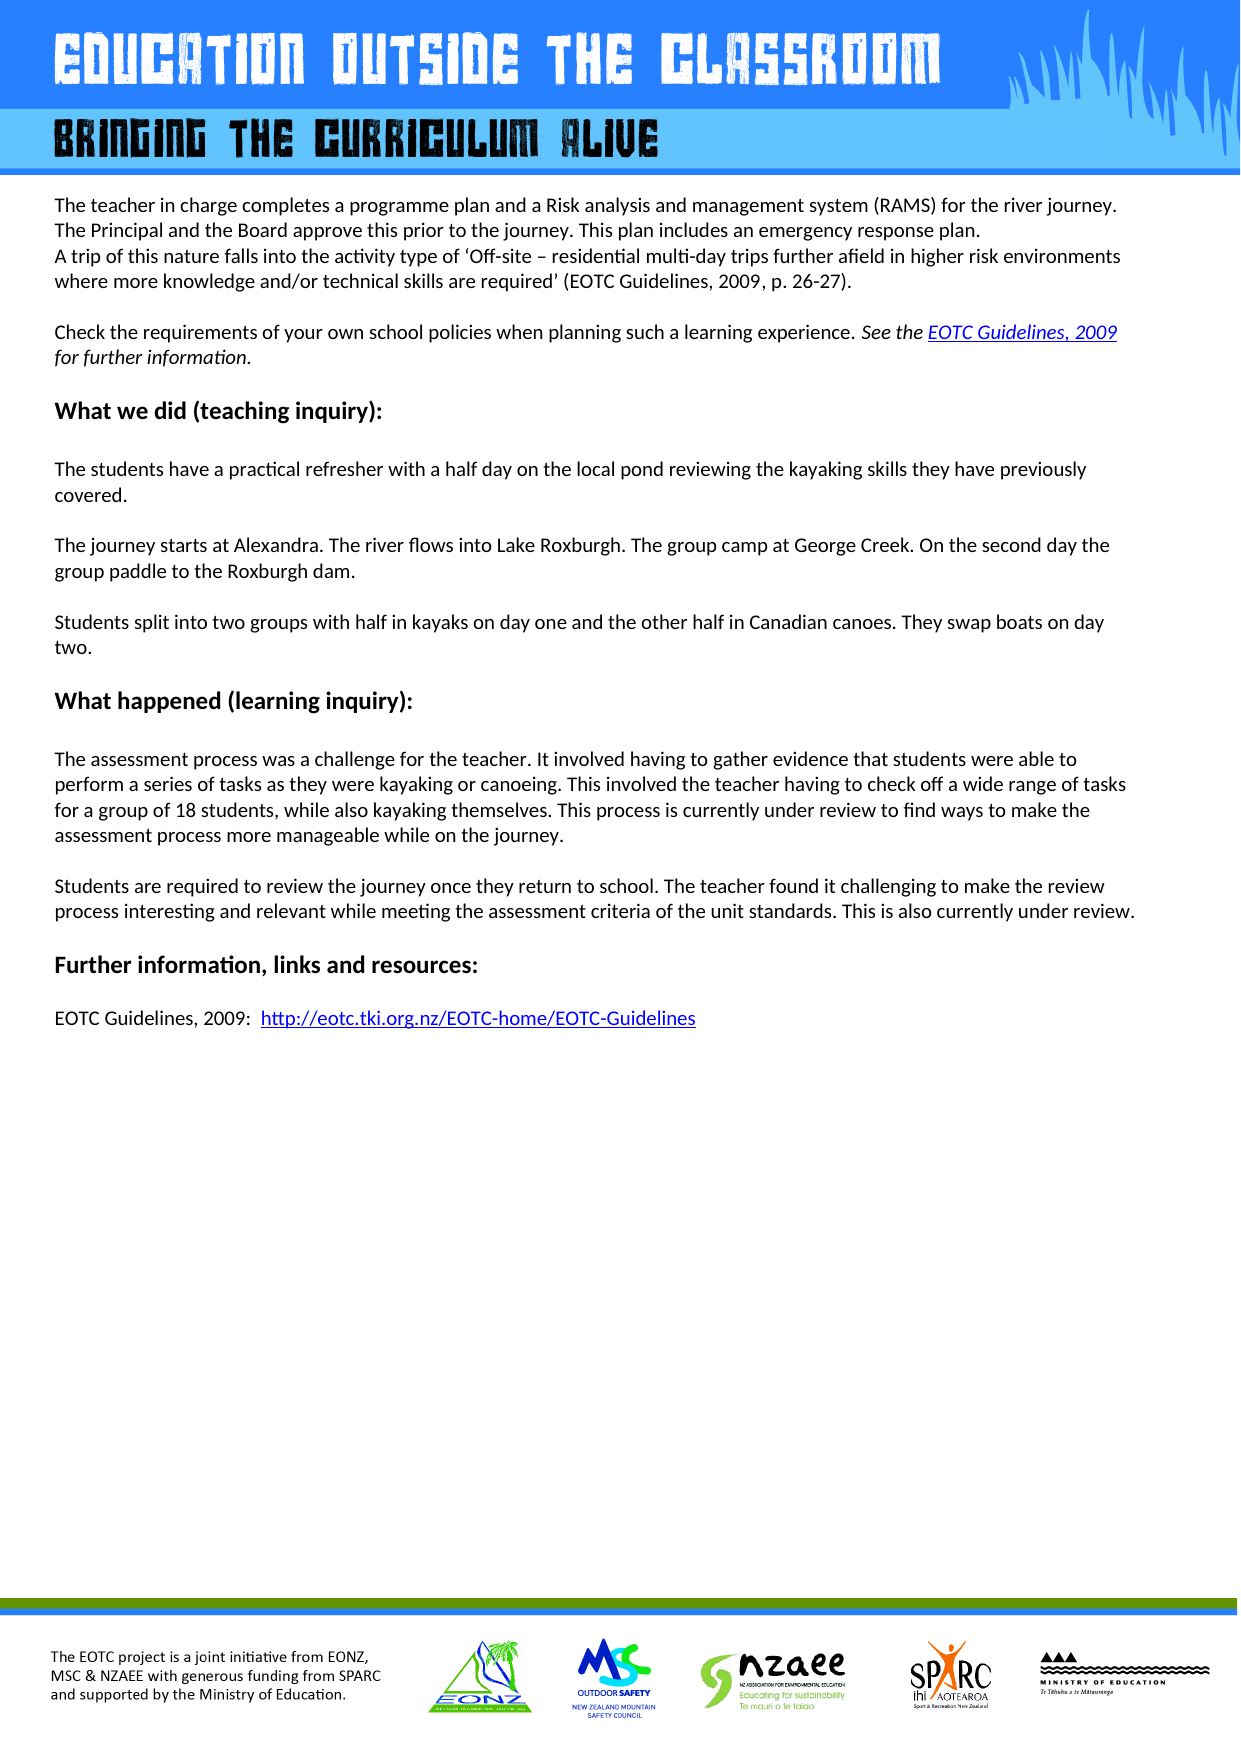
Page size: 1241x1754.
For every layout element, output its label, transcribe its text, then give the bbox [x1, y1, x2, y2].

text Students split into two groups with half in kayaks on day one and the other half in Canadian canoes. They swap boats on day two. [54, 609, 1138, 660]
text What we did (teaching inquiry): [54, 395, 1138, 426]
text Check the requirements of your own school policies when planning such a learning experience. See the EOTC Guidelines, 2009 for further information. [54, 319, 1138, 370]
text EOTC Guidelines, 2009: http://eotc.tki.org.nz/EOTC-home/EOTC-Guidelines [54, 1005, 1138, 1031]
text A trip of this nature falls into the activity type of ‘Off-site – residential multi-day trips further afield in higher risk environments where more knowledge and/or technical skills are required’ (EOTC Guidelines, 2009, p. 26-27). [54, 243, 1138, 294]
text Students are required to review the journey once they return to school. The teacher found it challenging to make the review process interesting and relevant while meeting the assessment criteria of the unit standards. This is also currently under review. [54, 873, 1138, 924]
picture [0, 1598, 1238, 1752]
text The journey starts at Alexandra. The river flows into Lake Roxburgh. The group camp at George Creek. On the second day the group paddle to the Roxburgh dam. [54, 533, 1138, 583]
text The students have a practical refresher with a half day on the local pond reviewing the kayaking skills they have previously covered. [54, 456, 1138, 507]
picture [0, 0, 1241, 175]
text The assessment process was a challenge for the teacher. It involved having to gather evidence that students were able to perform a series of tasks as they were kayaking or canoeing. This involved the teacher having to check off a wide range of tasks for a group of 18 students, while also kayaking themselves. This process is currently under review to find ways to make the assessment process more manageable while on the journey. [54, 746, 1138, 848]
text What happened (learning inquiry): [54, 685, 1138, 716]
text The teacher in charge completes a programme plan and a Risk analysis and management system (RAMS) for the river journey. The Principal and the Board approve this prior to the journey. This plan includes an emergency response plan. [54, 192, 1138, 243]
text Further information, links and resources: [54, 949, 1138, 980]
